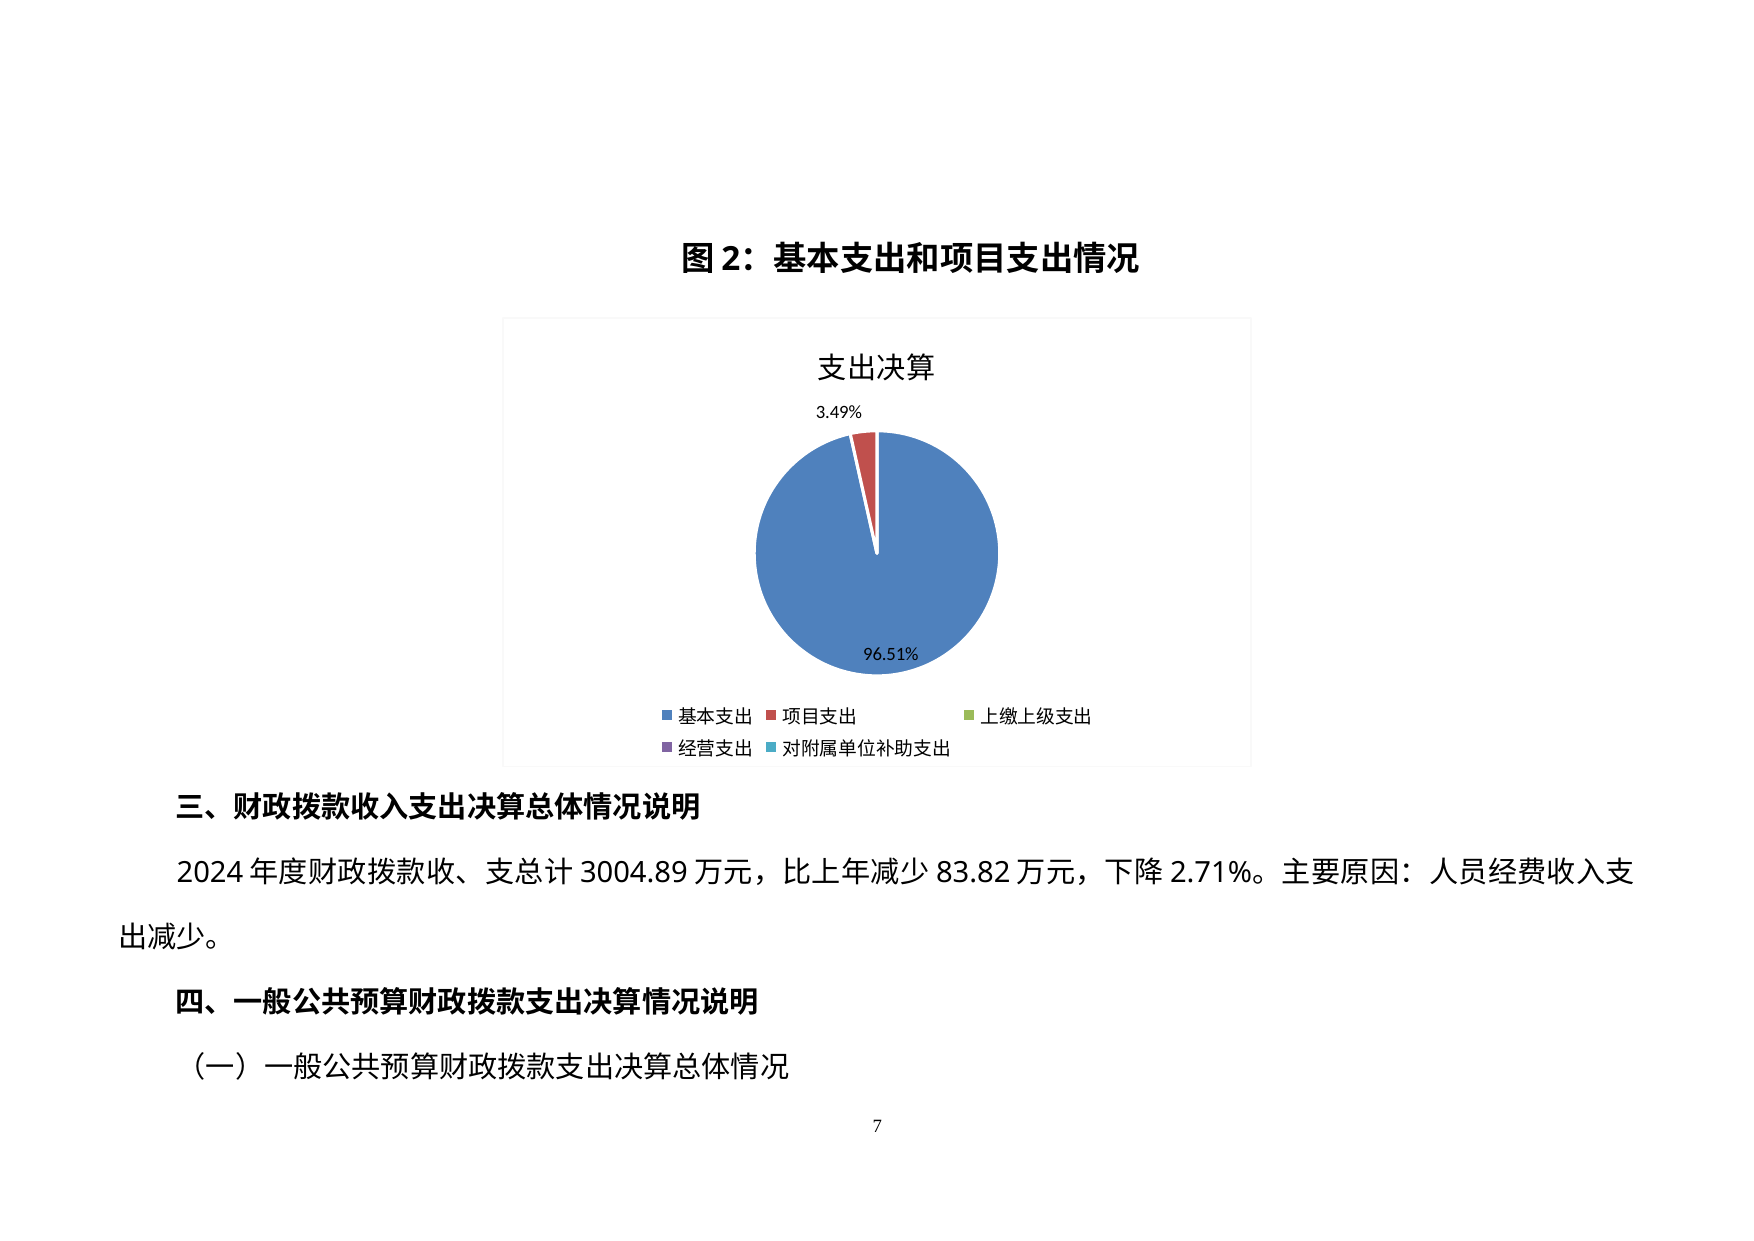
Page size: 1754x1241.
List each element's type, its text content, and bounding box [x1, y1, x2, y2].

text 三、财政拨款收入支出决算总体情况说明 [118, 772, 1636, 837]
subtitle 图2：基本支出和项目支出情况 [118, 223, 1636, 288]
text 2024年度财政拨款收、支总计3004.89万元，比上年减少83.82万元，下降2.71%。主要原因：人员经费收入支出减少。 [118, 837, 1636, 967]
text 四、一般公共预算财政拨款支出决算情况说明 [118, 967, 1636, 1032]
text （一）一般公共预算财政拨款支出决算总体情况 [118, 1032, 1636, 1097]
